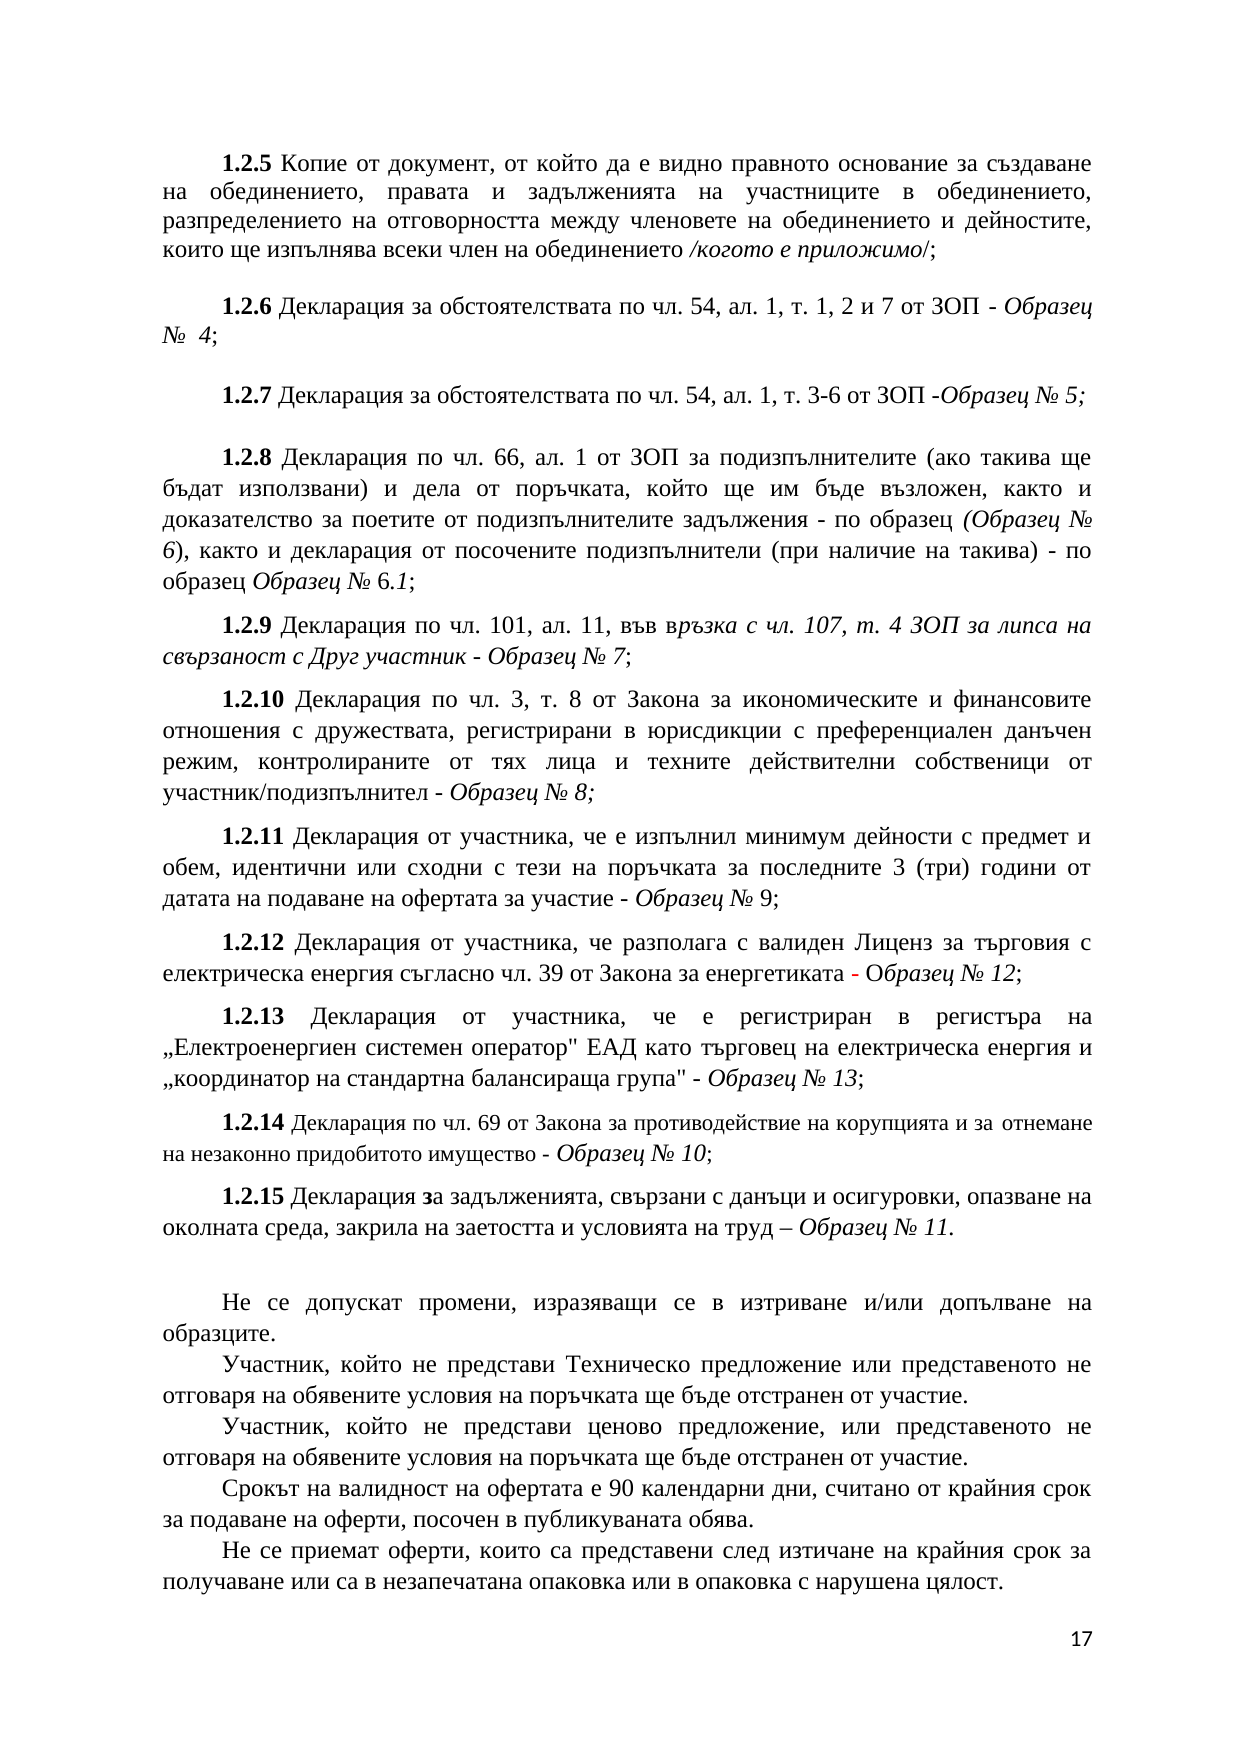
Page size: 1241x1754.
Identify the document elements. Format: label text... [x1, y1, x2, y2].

list 1.2.7 Декларация за обстоятелствата по чл. 54, ал. 1, т. 3-6 от ЗОП -Образец № 5; [222, 380, 1093, 409]
text 1.2.15 Декларация за задълженията, свързани с данъци и осигуровки, опазване на околната среда, закрила на заетостта и условията на труд – Образец № 11. [162, 1181, 1093, 1241]
text 1.2.10 Декларация по чл. 3, т. 8 от Закона за икономическите и финансовите отношения с дружествата, регистрирани в юрисдикции с преференциален данъчен режим, контролираните от тях лица и техните действителни собственици от участник/подизпълнител - Образец № 8; [162, 684, 1093, 806]
text 1.2.14 Декларация по чл. 69 от Закона за противодействие на корупцията и за отнемане на незаконно придобитото имущество - Образец № 10; [162, 1107, 1093, 1167]
text 1.2.9 Декларация по чл. 101, ал. 11, във връзка с чл. 107, т. 4 ЗОП за липса на свързаност с Друг участник - Образец № 7; [162, 610, 1093, 669]
text Участник, който не представи Техническо предложение или представеното не отговаря на обявените условия на поръчката ще бъде отстранен от участие. [162, 1349, 1093, 1409]
list 1.2.5 Копие от документ, от който да е видно правното основание за създаване на обединението, правата и задълженията на участниците в обединението, разпределението на отговорността между членовете на обединението и дейностите, които ще изпълнява всеки член на обединението /когото е приложимо/; [162, 148, 1093, 263]
text 1.2.13 Декларация от участника, че е регистриран в регистъра на „Електроенергиен системен оператор" ЕАД като търговец на електрическа енергия и „координатор на стандартна балансираща група" - Образец № 13; [162, 1001, 1093, 1092]
text Участник, който не представи ценово предложение, или представеното не отговаря на обявените условия на поръчката ще бъде отстранен от участие. [162, 1411, 1093, 1471]
list 1.2.6 Декларация за обстоятелствата по чл. 54, ал. 1, т. 1, 2 и 7 от ЗОП - Образец № 4; [162, 291, 1093, 349]
text 1.2.12 Декларация от участника, че разполага с валиден Лиценз за търговия с електрическа енергия съгласно чл. 39 от Закона за енергетиката - Образец № 12; [162, 927, 1093, 986]
text Не се приемат оферти, които са представени след изтичане на крайния срок за получаване или са в незапечатана опаковка или в опаковка с нарушена цялост. [162, 1535, 1093, 1595]
text 1.2.11 Декларация от участника, че е изпълнил минимум дейности с предмет и обем, идентични или сходни с тези на поръчката за последните 3 (три) години от датата на подаване на офертата за участие - Образец № 9; [162, 821, 1093, 912]
list 1.2.8 Декларация по чл. 66, ал. 1 от ЗОП за подизпълнителите (ако такива ще бъдат използвани) и дела от поръчката, който ще им бъде възложен, както и доказателство за поетите от подизпълнителите задължения - по образец (Образец № 6), както и декларация от посочените подизпълнители (при наличие на такива) - по образец Образец № 6.1; [162, 442, 1093, 595]
text Не се допускат промени, изразяващи се в изтриване и/или допълване на образците. [162, 1287, 1093, 1347]
text Срокът на валидност на офертата е 90 календарни дни, считано от крайния срок за подаване на оферти, посочен в публикуваната обява. [162, 1473, 1093, 1533]
